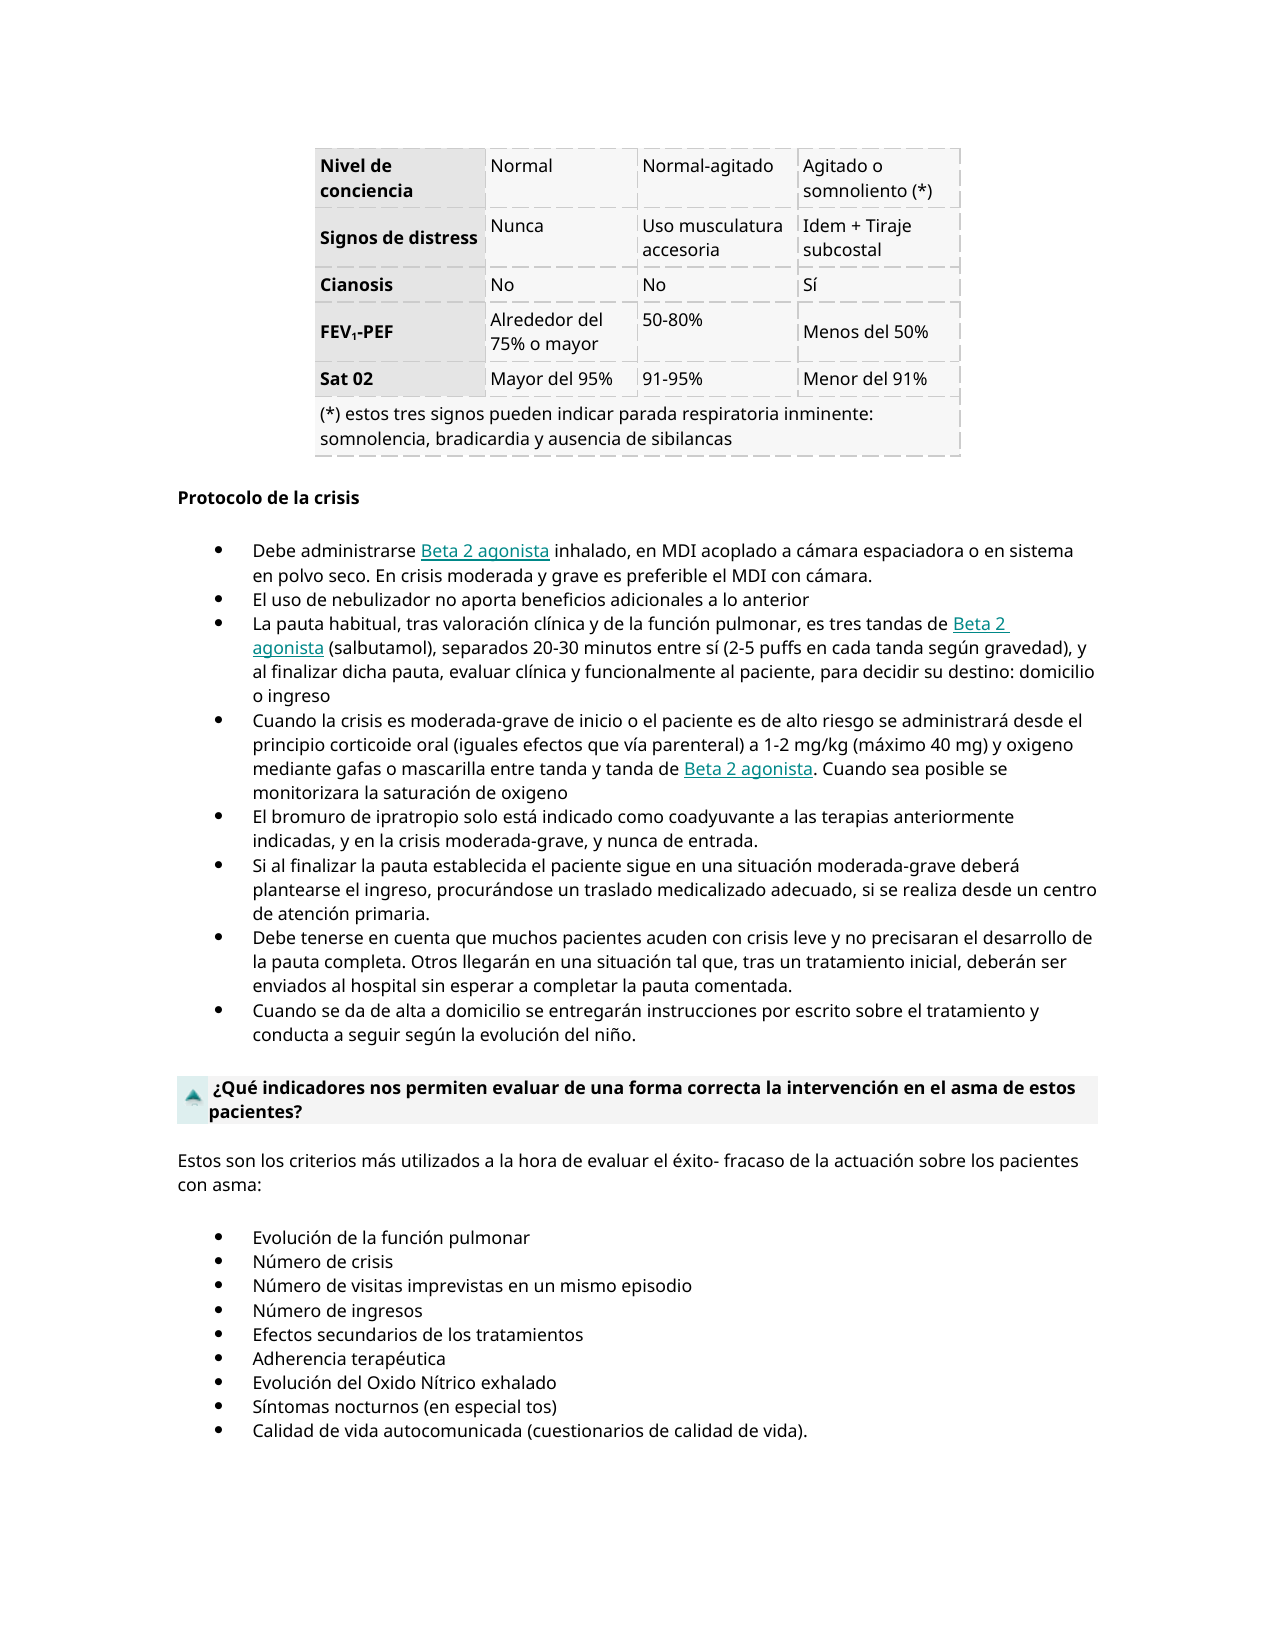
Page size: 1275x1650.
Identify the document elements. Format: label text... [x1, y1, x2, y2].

list Número de ingresos [215, 1298, 1098, 1322]
table_cell Menor del 91% [798, 361, 960, 396]
text Protocolo de la crisis [177, 486, 1098, 510]
table_header [177, 1076, 208, 1124]
table_cell Menos del 50% [798, 301, 960, 361]
list Evolución de la función pulmonar [215, 1226, 1098, 1250]
list Calidad de vida autocomunicada (cuestionarios de calidad de vida). [215, 1419, 1098, 1443]
picture [181, 1085, 204, 1106]
list Cuando la crisis es moderada-grave de inicio o el paciente es de alto riesgo se administrará desde el principio corticoide oral (iguales efectos que vía parenteral) a 1-2 mg/kg (máximo 40 mg) y oxigeno mediante gafas o mascarilla entre tanda y tanda de Beta 2 agonista. Cuando sea posible se monitorizara la saturación de oxigeno [215, 708, 1098, 805]
table_cell Nunca [485, 207, 637, 266]
list Cuando se da de alta a domicilio se entregarán instrucciones por escrito sobre el tratamiento y conducta a seguir según la evolución del niño. [215, 998, 1098, 1046]
table_cell 91-95% [637, 361, 798, 396]
list Número de crisis [215, 1250, 1098, 1274]
table_cell Uso musculatura accesoria [637, 207, 798, 266]
table_cell Normal-agitado [637, 148, 798, 207]
list El uso de nebulizador no aporta beneficios adicionales a lo anterior [215, 587, 1098, 611]
table_cell Signos de distress [315, 207, 485, 266]
list Evolución del Oxido Nítrico exhalado [215, 1371, 1098, 1395]
table_cell 50-80% [637, 301, 798, 361]
table_cell Sat 02 [315, 361, 485, 396]
list El bromuro de ipratropio solo está indicado como coadyuvante a las terapias anteriormente indicadas, y en la crisis moderada-grave, y nunca de entrada. [215, 805, 1098, 853]
list Si al finalizar la pauta establecida el paciente sigue en una situación moderada-grave deberá plantearse el ingreso, procurándose un traslado medicalizado adecuado, si se realiza desde un centro de atención primaria. [215, 853, 1098, 926]
list Adherencia terapéutica [215, 1346, 1098, 1371]
text Estos son los criterios más utilizados a la hora de evaluar el éxito- fracaso de la actuación sobre los pacientes con asma: [177, 1124, 1098, 1196]
table_cell (*) estos tres signos pueden indicar parada respiratoria inminente: somnolencia, bradicardia y ausencia de sibilancas [315, 396, 960, 455]
list Debe tenerse en cuenta que muchos pacientes acuden con crisis leve y no precisaran el desarrollo de la pauta completa. Otros llegarán en una situación tal que, tras un tratamiento inicial, deberán ser enviados al hospital sin esperar a completar la pauta comentada. [215, 926, 1098, 998]
table_cell Idem + Tiraje subcostal [798, 207, 960, 266]
list Efectos secundarios de los tratamientos [215, 1322, 1098, 1346]
table_cell Alrededor del 75% o mayor [485, 301, 637, 361]
table_cell FEV1-PEF [315, 301, 485, 361]
table_cell Normal [485, 148, 637, 207]
table_cell Nivel de conciencia [315, 148, 485, 207]
table_header ¿Qué indicadores nos permiten evaluar de una forma correcta la intervención en el asma de estos pacientes? [208, 1076, 1098, 1124]
table_cell No [485, 266, 637, 301]
table_cell Cianosis [315, 266, 485, 301]
list Número de visitas imprevistas en un mismo episodio [215, 1274, 1098, 1298]
table_cell Mayor del 95% [485, 361, 637, 396]
table_cell No [637, 266, 798, 301]
list Síntomas nocturnos (en especial tos) [215, 1395, 1098, 1419]
table_cell Agitado o somnoliento (*) [798, 148, 960, 207]
table_cell Sí [798, 266, 960, 301]
list Debe administrarse Beta 2 agonista inhalado, en MDI acoplado a cámara espaciadora o en sistema en polvo seco. En crisis moderada y grave es preferible el MDI con cámara. [215, 539, 1098, 587]
list La pauta habitual, tras valoración clínica y de la función pulmonar, es tres tandas de Beta 2 agonista (salbutamol), separados 20-30 minutos entre sí (2-5 puffs en cada tanda según gravedad), y al finalizar dicha pauta, evaluar clínica y funcionalmente al paciente, para decidir su destino: domicilio o ingreso [215, 611, 1098, 708]
